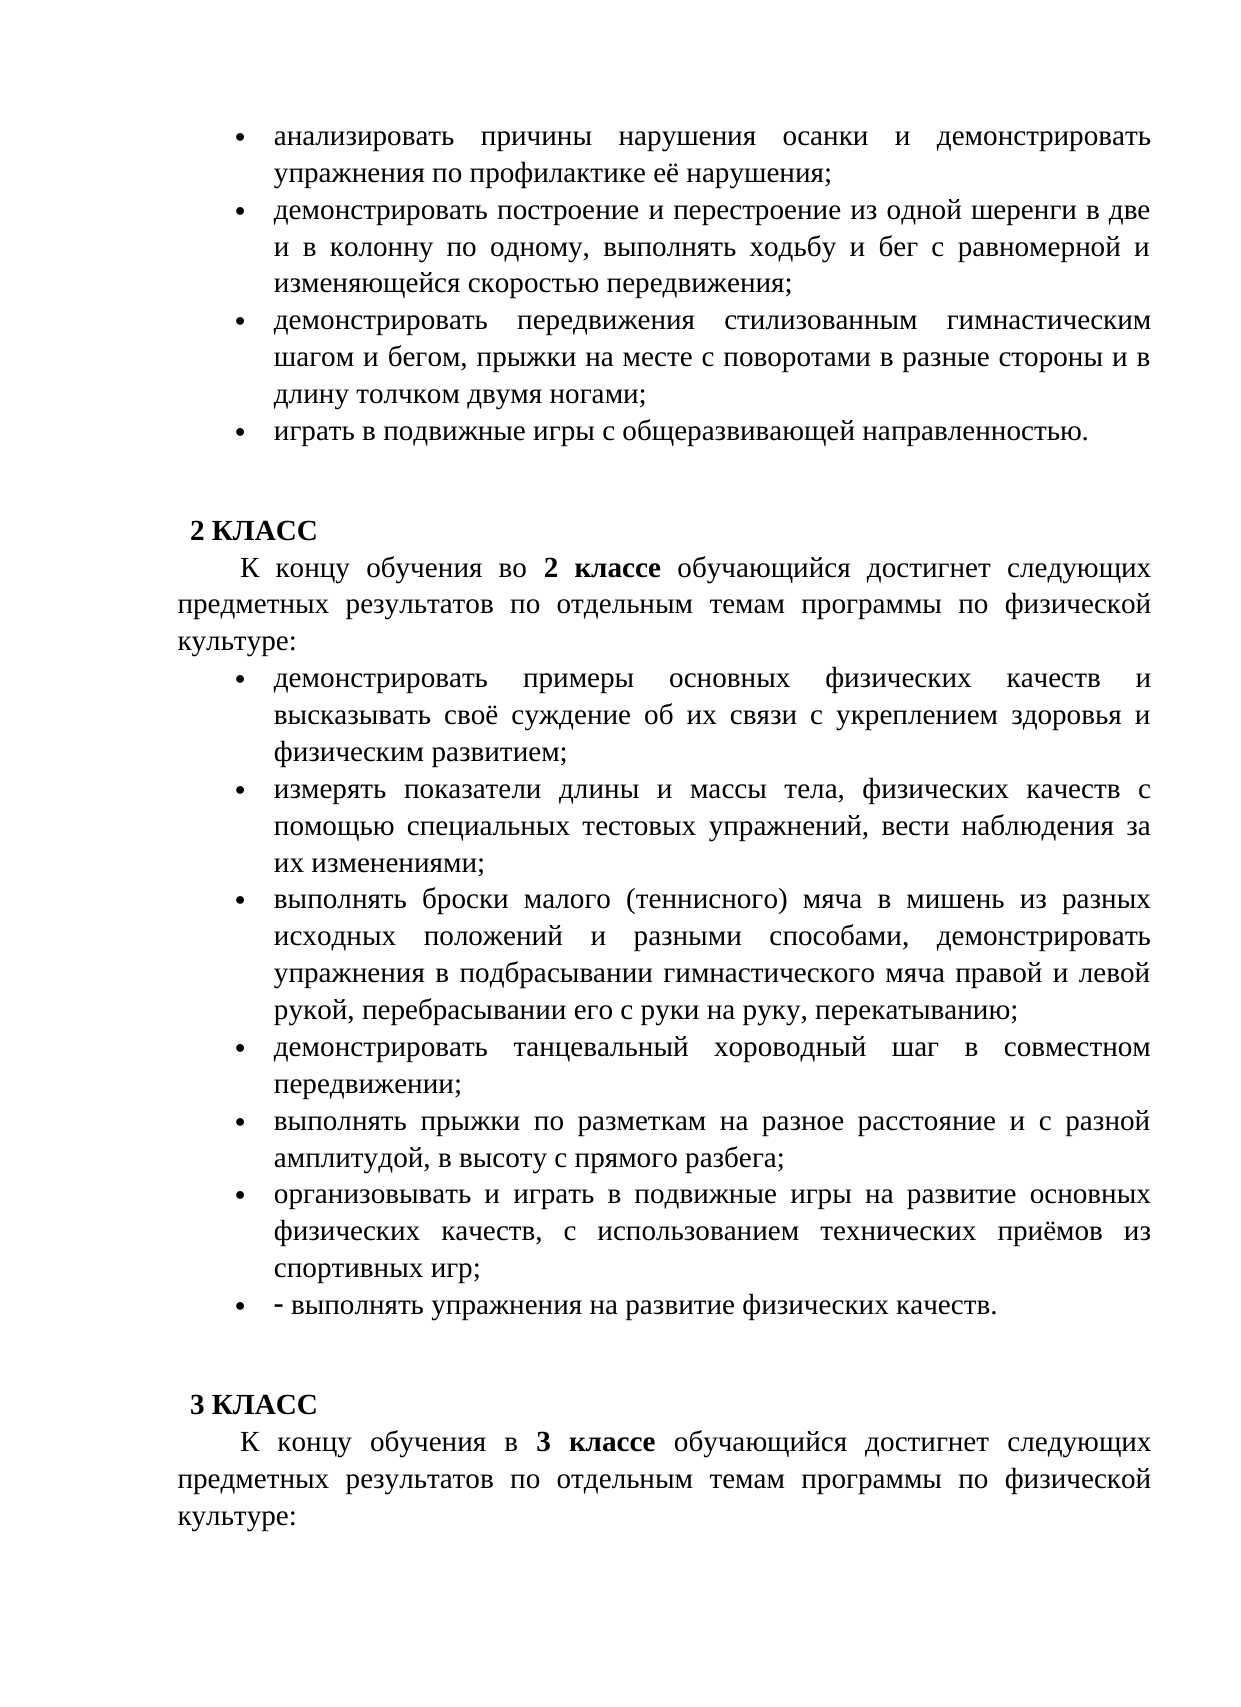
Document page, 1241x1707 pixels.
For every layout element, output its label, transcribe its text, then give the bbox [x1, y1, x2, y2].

text К концу обучения в 3 классе обучающийся достигнет следующих предметных результатов по отдельным темам программы по физической культуре: [177, 1424, 1152, 1531]
list выполнять прыжки по разметкам на разное расстояние и с разной амплитудой, в высоту с прямого разбега; [236, 1103, 1152, 1173]
list  выполнять упражнения на развитие физических качеств. [236, 1287, 1152, 1321]
text К концу обучения во 2 классе обучающийся достигнет следующих предметных результатов по отдельным темам программы по физической культуре: [177, 550, 1152, 657]
list демонстрировать построение и перестроение из одной шеренги в две и в колонну по одному, выполнять ходьбу и бег с равномерной и изменяющейся скоростью передвижения; [236, 192, 1152, 299]
text 3 КЛАСС [190, 1387, 1152, 1421]
list демонстрировать примеры основных физических качеств и высказывать своё суждение об их связи с укреплением здоровья и физическим развитием; [236, 660, 1152, 768]
list измерять показатели длины и массы тела, физических качеств с помощью специальных тестовых упражнений, вести наблюдения за их изменениями; [236, 771, 1152, 878]
list выполнять броски малого (теннисного) мяча в мишень из разных исходных положений и разными способами, демонстрировать упражнения в подбрасывании гимнастического мяча правой и левой рукой, перебрасывании его с руки на руку, перекатыванию; [236, 882, 1152, 1026]
list анализировать причины нарушения осанки и демонстрировать упражнения по профилактике её нарушения; [236, 118, 1152, 188]
list демонстрировать передвижения стилизованным гимнастическим шагом и бегом, прыжки на месте с поворотами в разные стороны и в длину толчком двумя ногами; [236, 302, 1152, 410]
list играть в подвижные игры с общеразвивающей направленностью. [236, 413, 1152, 447]
list демонстрировать танцевальный хороводный шаг в совместном передвижении; [236, 1029, 1152, 1099]
list организовывать и играть в подвижные игры на развитие основных физических качеств, с использованием технических приёмов из спортивных игр; [236, 1177, 1152, 1284]
text 2 КЛАСС [190, 513, 1152, 546]
